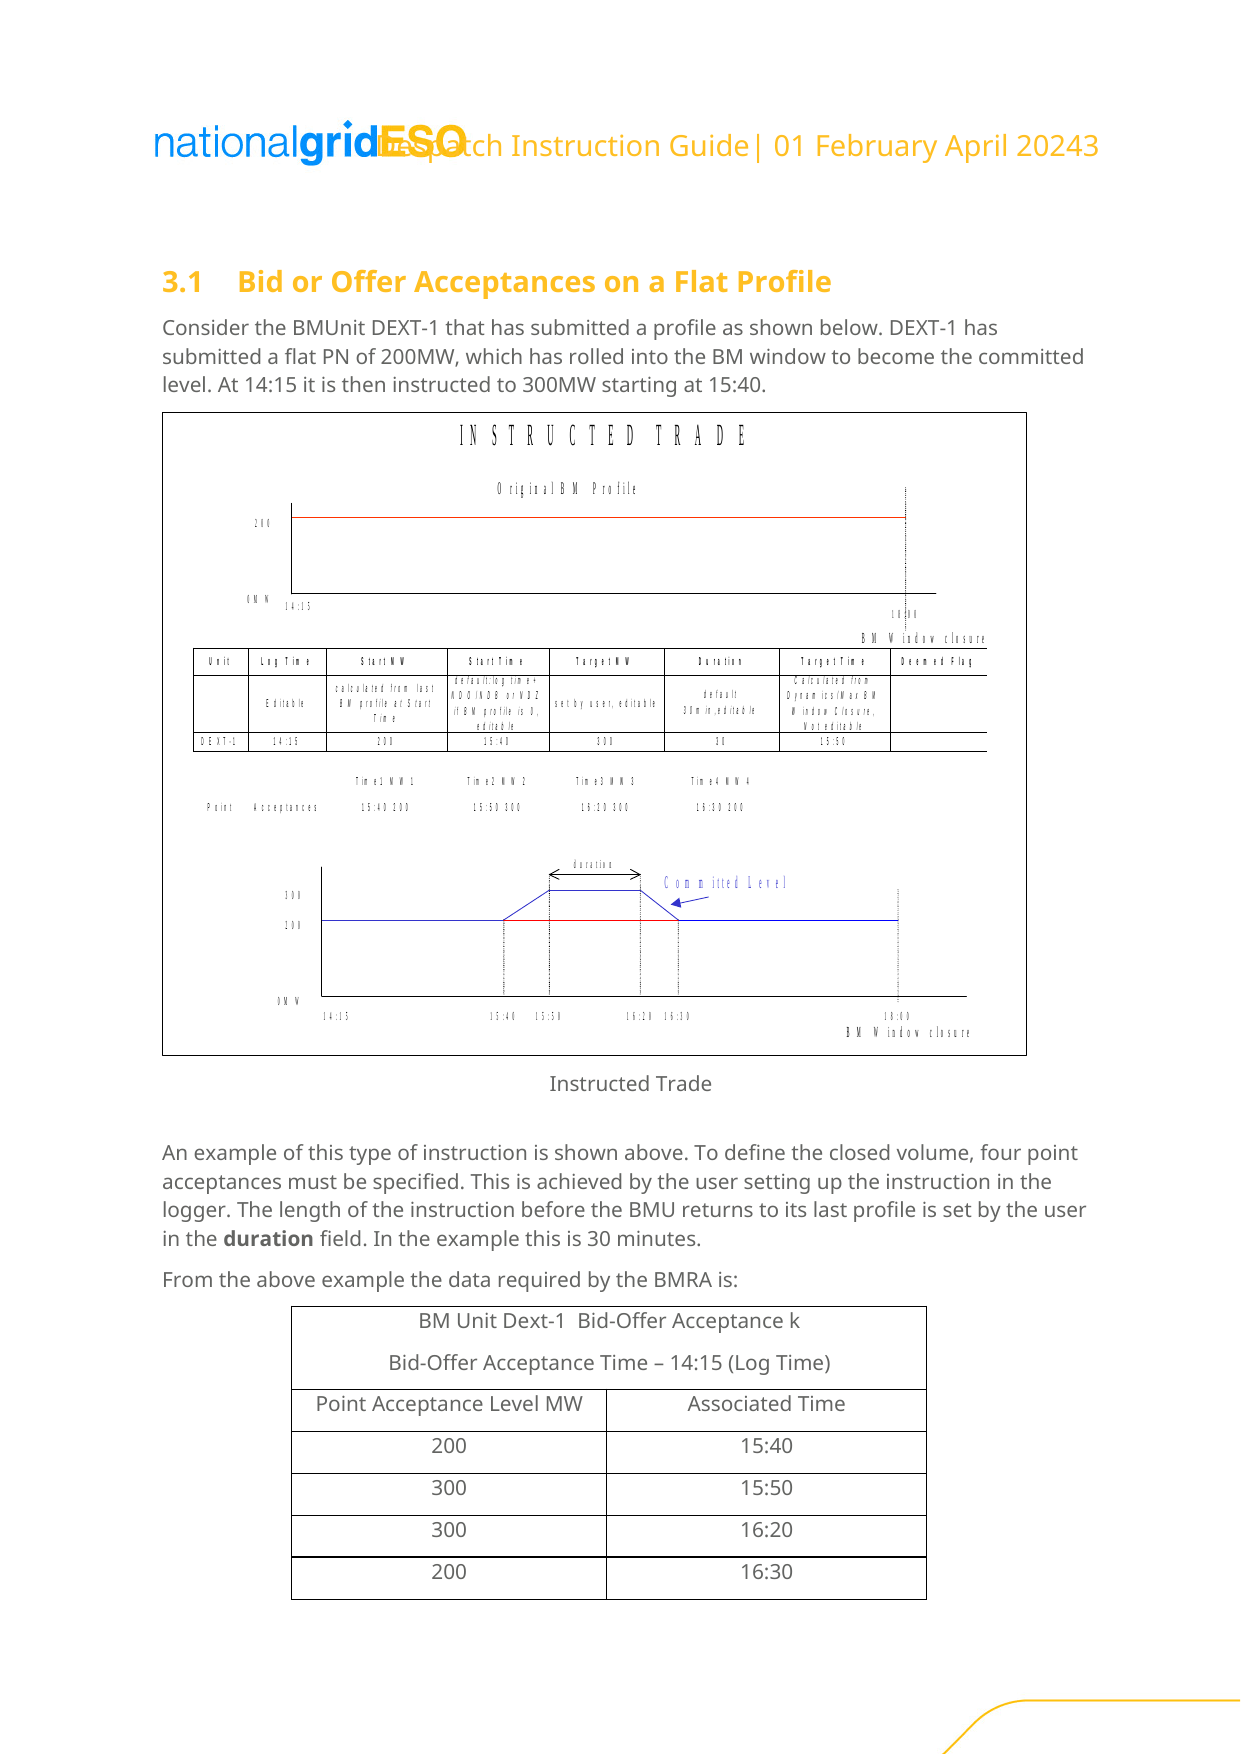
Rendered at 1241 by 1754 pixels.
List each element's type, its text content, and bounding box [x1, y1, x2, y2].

table_cell Point Acceptance Level MW [292, 1390, 606, 1431]
text Consider the BMUnit DEXT-1 that has submitted a profile as shown below. DEXT-1 has submitted a flat PN of 200MW, which has rolled into the BM window to become the committed level. At 14:15 it is then instructed to 300MW starting at 15:40. [162, 313, 1100, 399]
table_cell 15:50 [607, 1474, 926, 1514]
text From the above example the data required by the BMRA is: [162, 1265, 1100, 1293]
text Instructed Trade [162, 1069, 1100, 1097]
text An example of this type of instruction is shown above. To define the closed volume, four point acceptances must be specified. This is achieved by the user setting up the instruction in the logger. The length of the instruction before the BMU returns to its last profile is set by the user in the duration field. In the example this is 30 minutes. [162, 1138, 1100, 1252]
table_cell 16:30 [607, 1558, 926, 1598]
table_header BM Unit Dext-1 Bid-Offer Acceptance k Bid-Offer Acceptance Time – 14:15 (Log Time) [292, 1307, 926, 1388]
table_cell Associated Time [607, 1390, 926, 1431]
subtitle 3.1 Bid or Offer Acceptances on a Flat Profile [162, 261, 1100, 301]
table_cell 200 [292, 1432, 606, 1472]
table_cell 300 [292, 1474, 606, 1514]
picture [49, 45, 1241, 1754]
table_cell 16:20 [607, 1516, 926, 1556]
table_cell 200 [292, 1558, 606, 1598]
table_cell 300 [292, 1516, 606, 1556]
table_cell 15:40 [607, 1432, 926, 1472]
